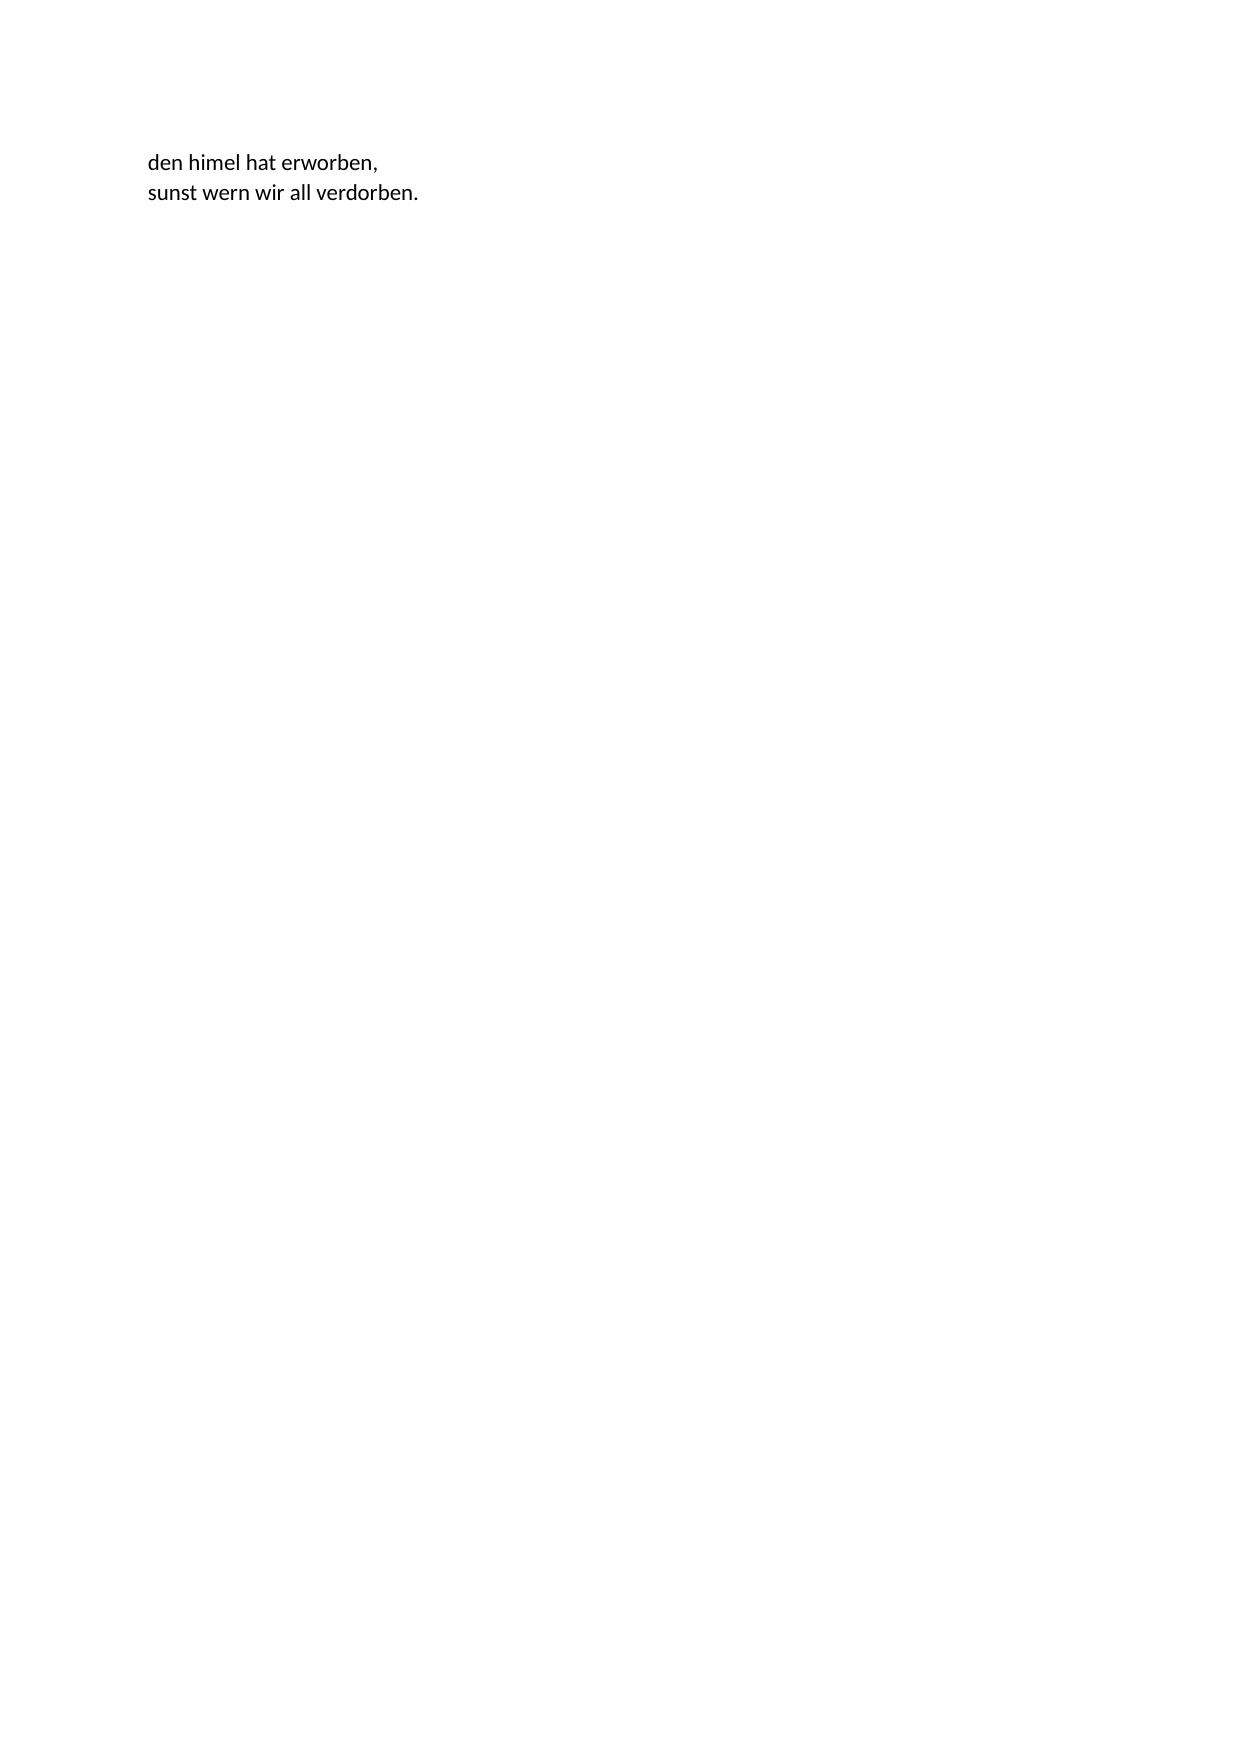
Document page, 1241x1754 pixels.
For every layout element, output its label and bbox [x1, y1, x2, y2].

text [148, 148, 1093, 206]
